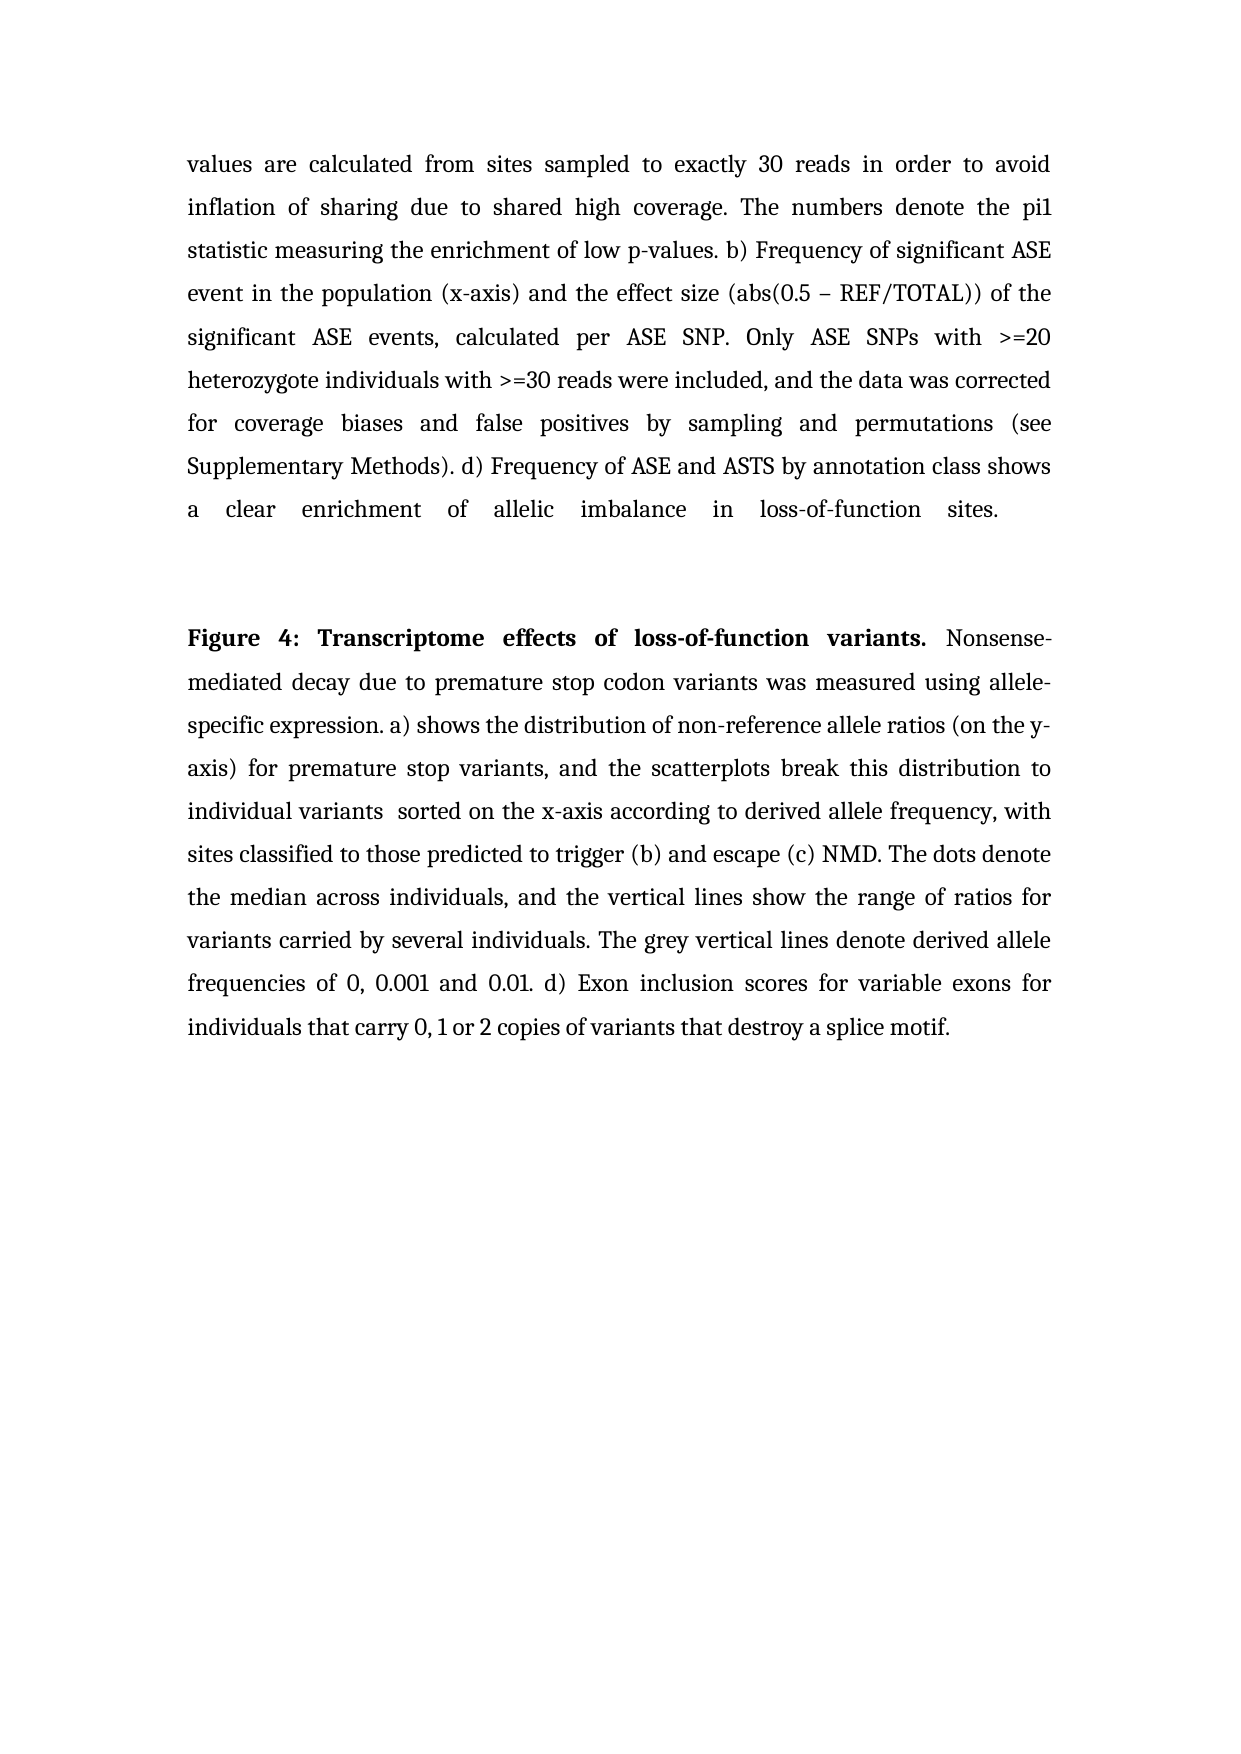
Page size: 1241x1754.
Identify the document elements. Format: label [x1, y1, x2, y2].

text [187, 150, 1053, 1041]
